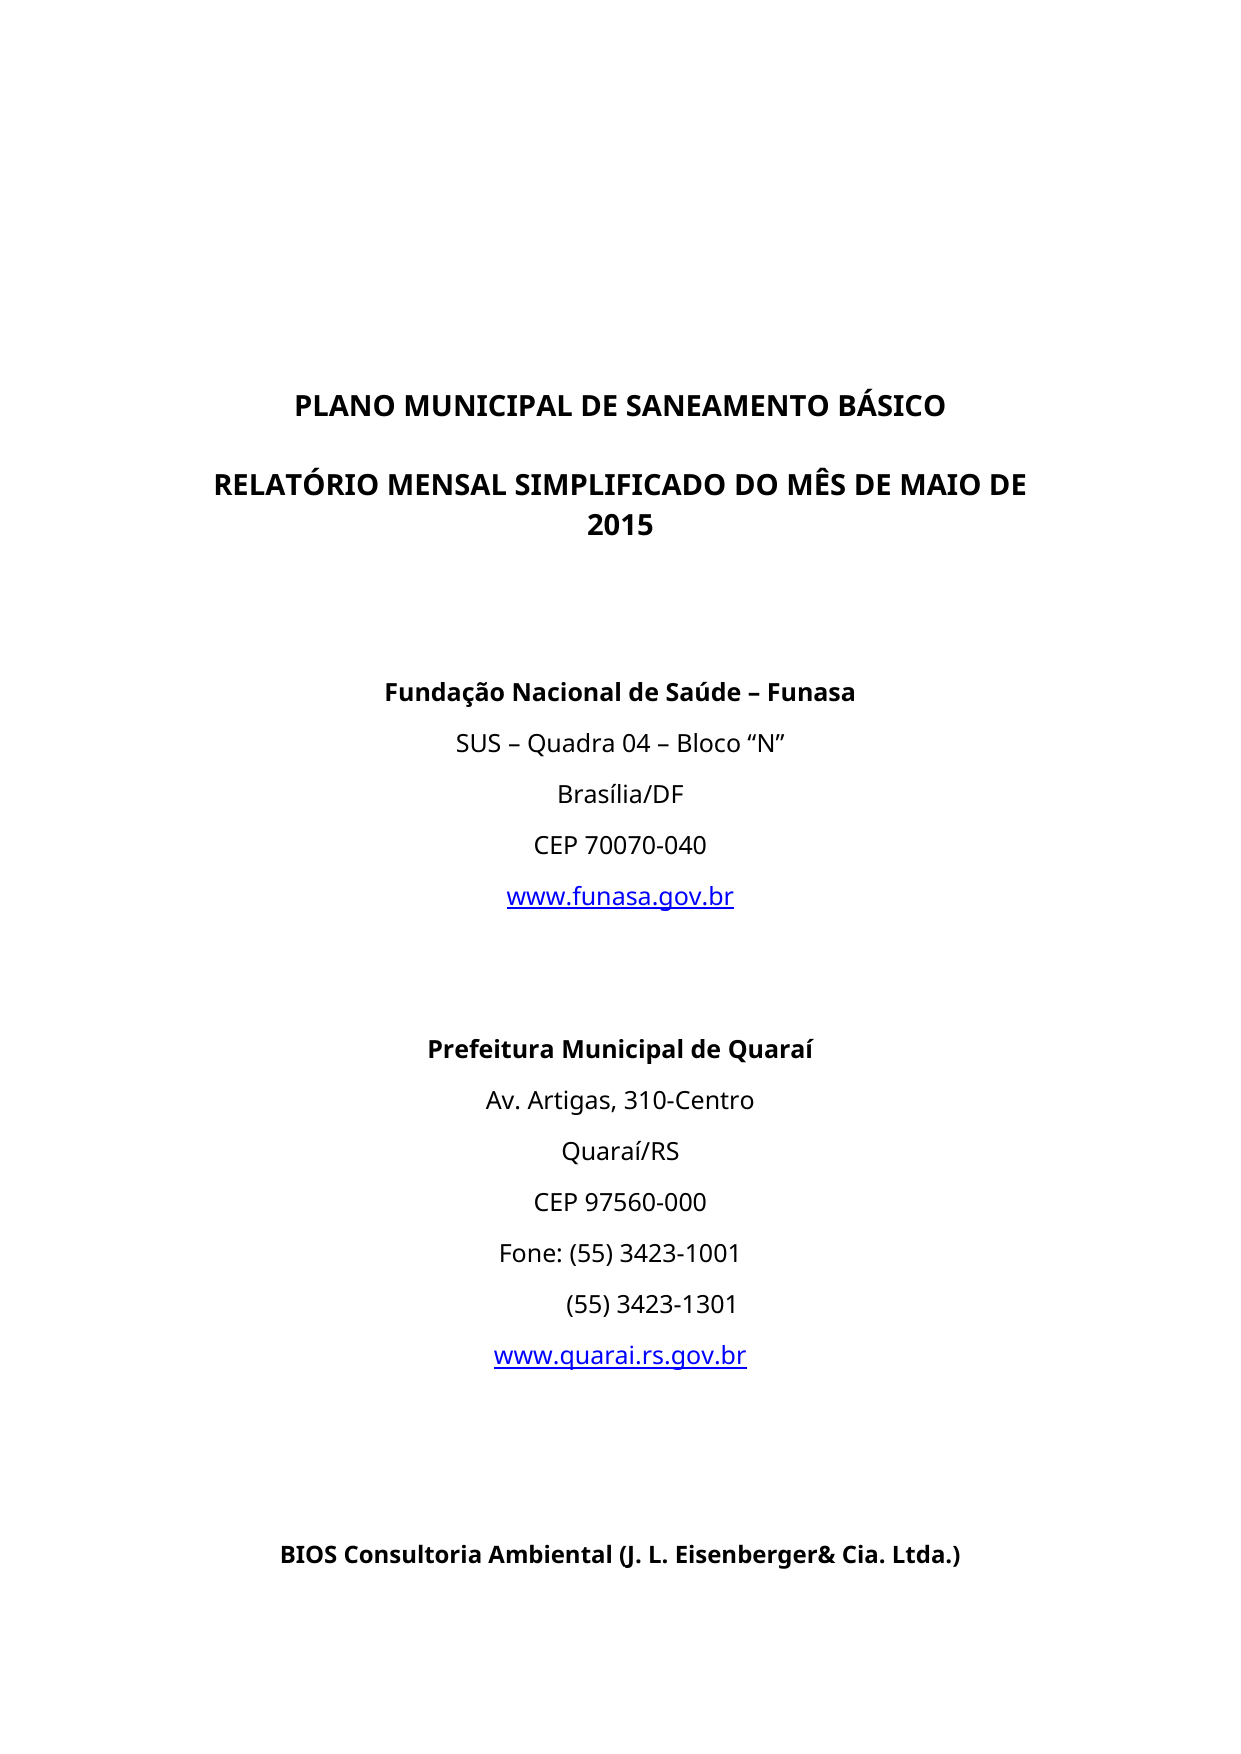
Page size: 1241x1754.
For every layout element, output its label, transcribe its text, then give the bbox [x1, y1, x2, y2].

text (55) 3423-1301 [177, 1287, 1063, 1321]
text Quaraí/RS [177, 1134, 1063, 1168]
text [177, 464, 1063, 544]
text Fone: (55) 3423-1001 [177, 1236, 1063, 1270]
text www.funasa.gov.br [177, 878, 1063, 913]
text Av. Artigas, 310-Centro [177, 1083, 1063, 1117]
text www.quarai.rs.gov.br [177, 1338, 1063, 1372]
text CEP 97560-000 [177, 1185, 1063, 1219]
text BIOS Consultoria Ambiental (J. L. Eisenberger& Cia. Ltda.) [177, 1538, 1063, 1570]
text Fundação Nacional de Saúde – Funasa [177, 674, 1063, 708]
text PLANO MUNICIPAL DE SANEAMENTO BÁSICO [177, 385, 1063, 425]
text SUS – Quadra 04 – Bloco “N” [177, 725, 1063, 759]
text Prefeitura Municipal de Quaraí [177, 1032, 1063, 1066]
text Brasília/DF [177, 776, 1063, 811]
text CEP 70070-040 [177, 827, 1063, 862]
